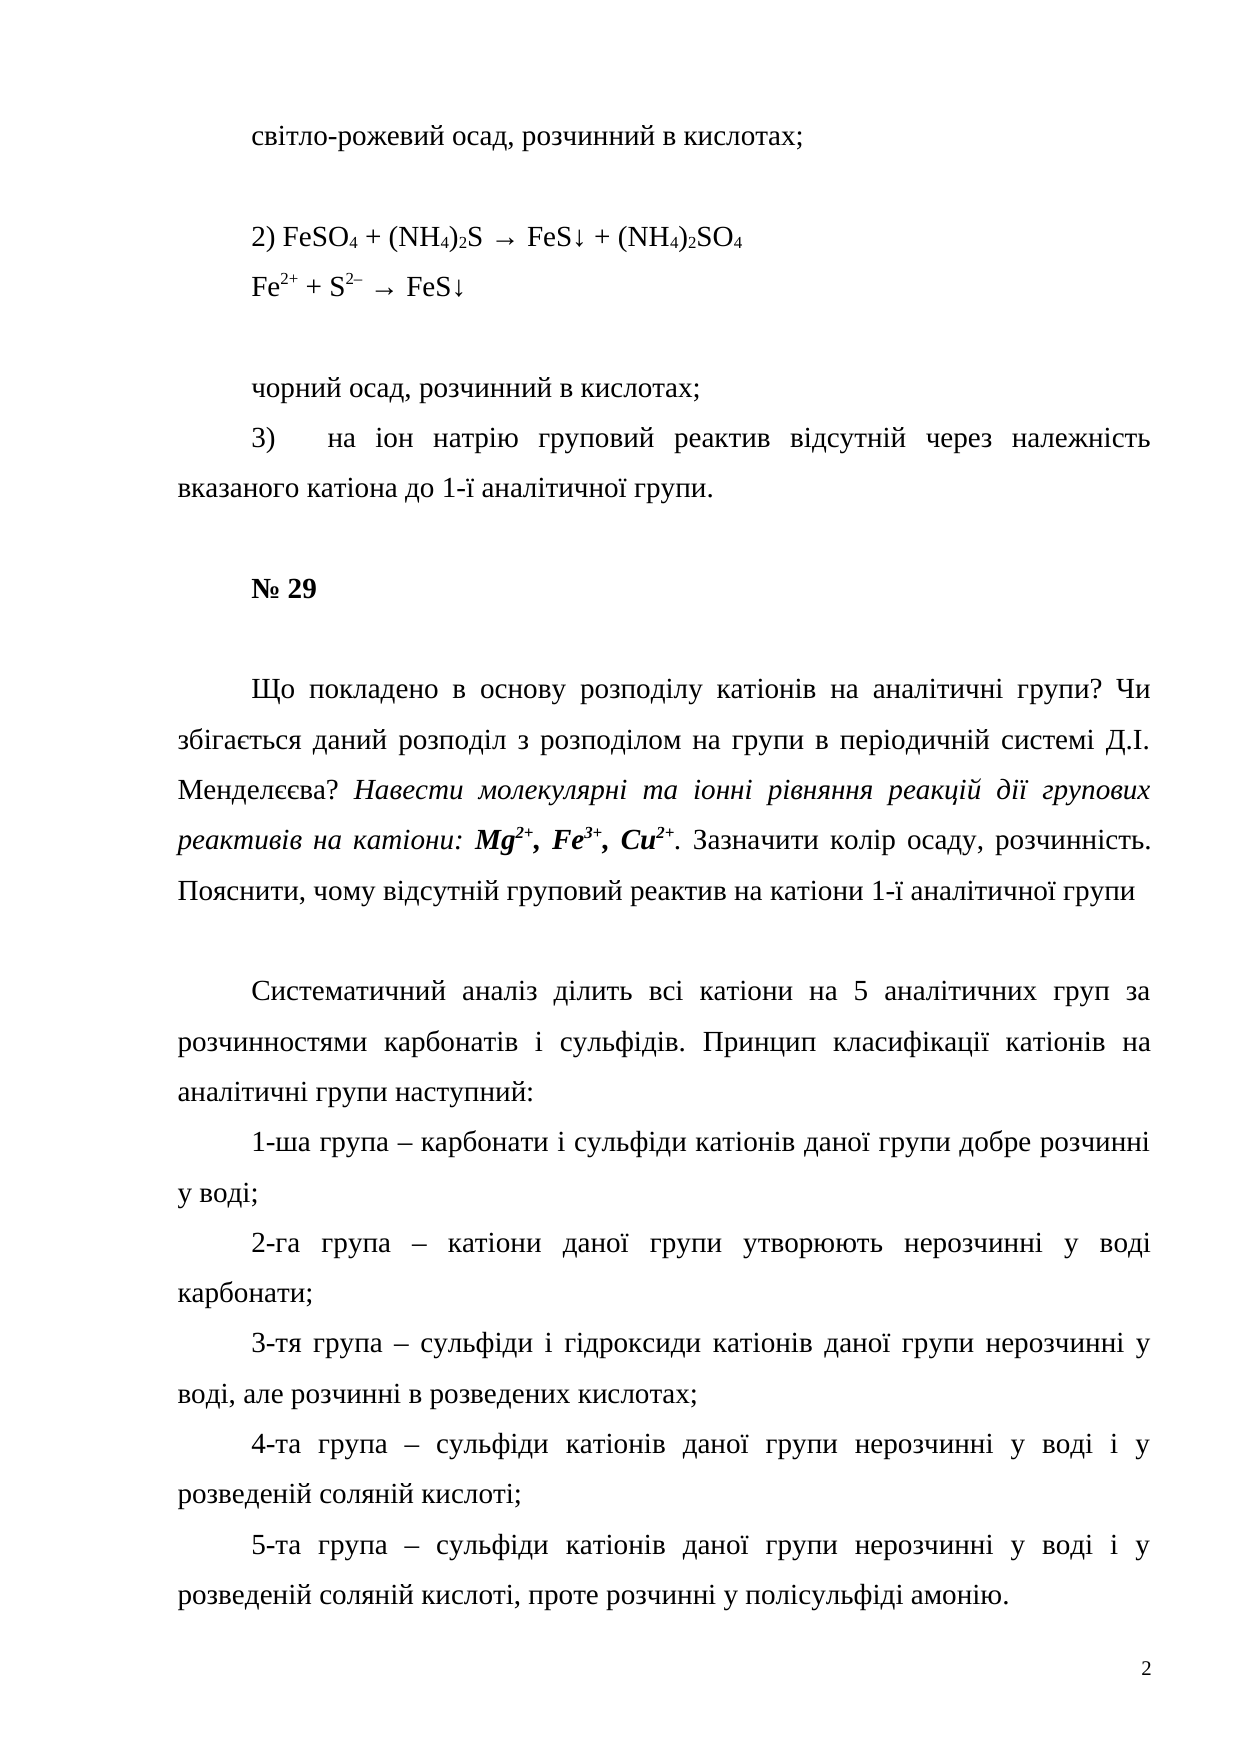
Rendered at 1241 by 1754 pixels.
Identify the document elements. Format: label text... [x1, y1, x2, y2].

text № 29 [177, 571, 1152, 604]
text 5-та група – сульфіди катіонів даної групи нерозчинні у воді і у розведеній соляній кислоті, проте розчинні у полісульфіді амонію. [177, 1527, 1152, 1611]
text Fe2+ + S2– → FeS↓ [177, 269, 1152, 303]
text 1-ша група – карбонати і сульфіди катіонів даної групи добре розчинні у воді; [177, 1124, 1152, 1208]
text 2-га група – катіони даної групи утворюють нерозчинні у воді карбонати; [177, 1225, 1152, 1309]
list на іон натрію груповий реактив відсутній через належність вказаного катіона до 1-ї аналітичної групи. [177, 420, 1152, 504]
text світло-рожевий осад, розчинний в кислотах; [177, 118, 1152, 152]
text Систематичний аналіз ділить всі катіони на 5 аналітичних груп за розчинностями карбонатів і сульфідів. Принцип класифікації катіонів на аналітичні групи наступний: [177, 973, 1152, 1108]
text 4-та група – сульфіди катіонів даної групи нерозчинні у воді і у розведеній соляній кислоті; [177, 1426, 1152, 1510]
text 2) FeSO4 + (NH4)2S → FeS↓ + (NH4)2SO4 [177, 219, 1152, 252]
text Що покладено в основу розподілу катіонів на аналітичні групи? Чи збігається даний розподіл з розподілом на групи в періодичній системі Д.І. Менделєєва? Навести молекулярні та іонні рівняння реакцій дії групових реактивів на катіони: Mg2+, Fe3+, Cu2+. Зазначити колір осаду, розчинність. Пояснити, чому відсутній груповий реактив на катіони 1-ї аналітичної групи [177, 672, 1152, 906]
text 3-тя група – сульфіди і гідроксиди катіонів даної групи нерозчинні у воді, але розчинні в розведених кислотах; [177, 1326, 1152, 1409]
text чорний осад, розчинний в кислотах; [177, 370, 1152, 403]
